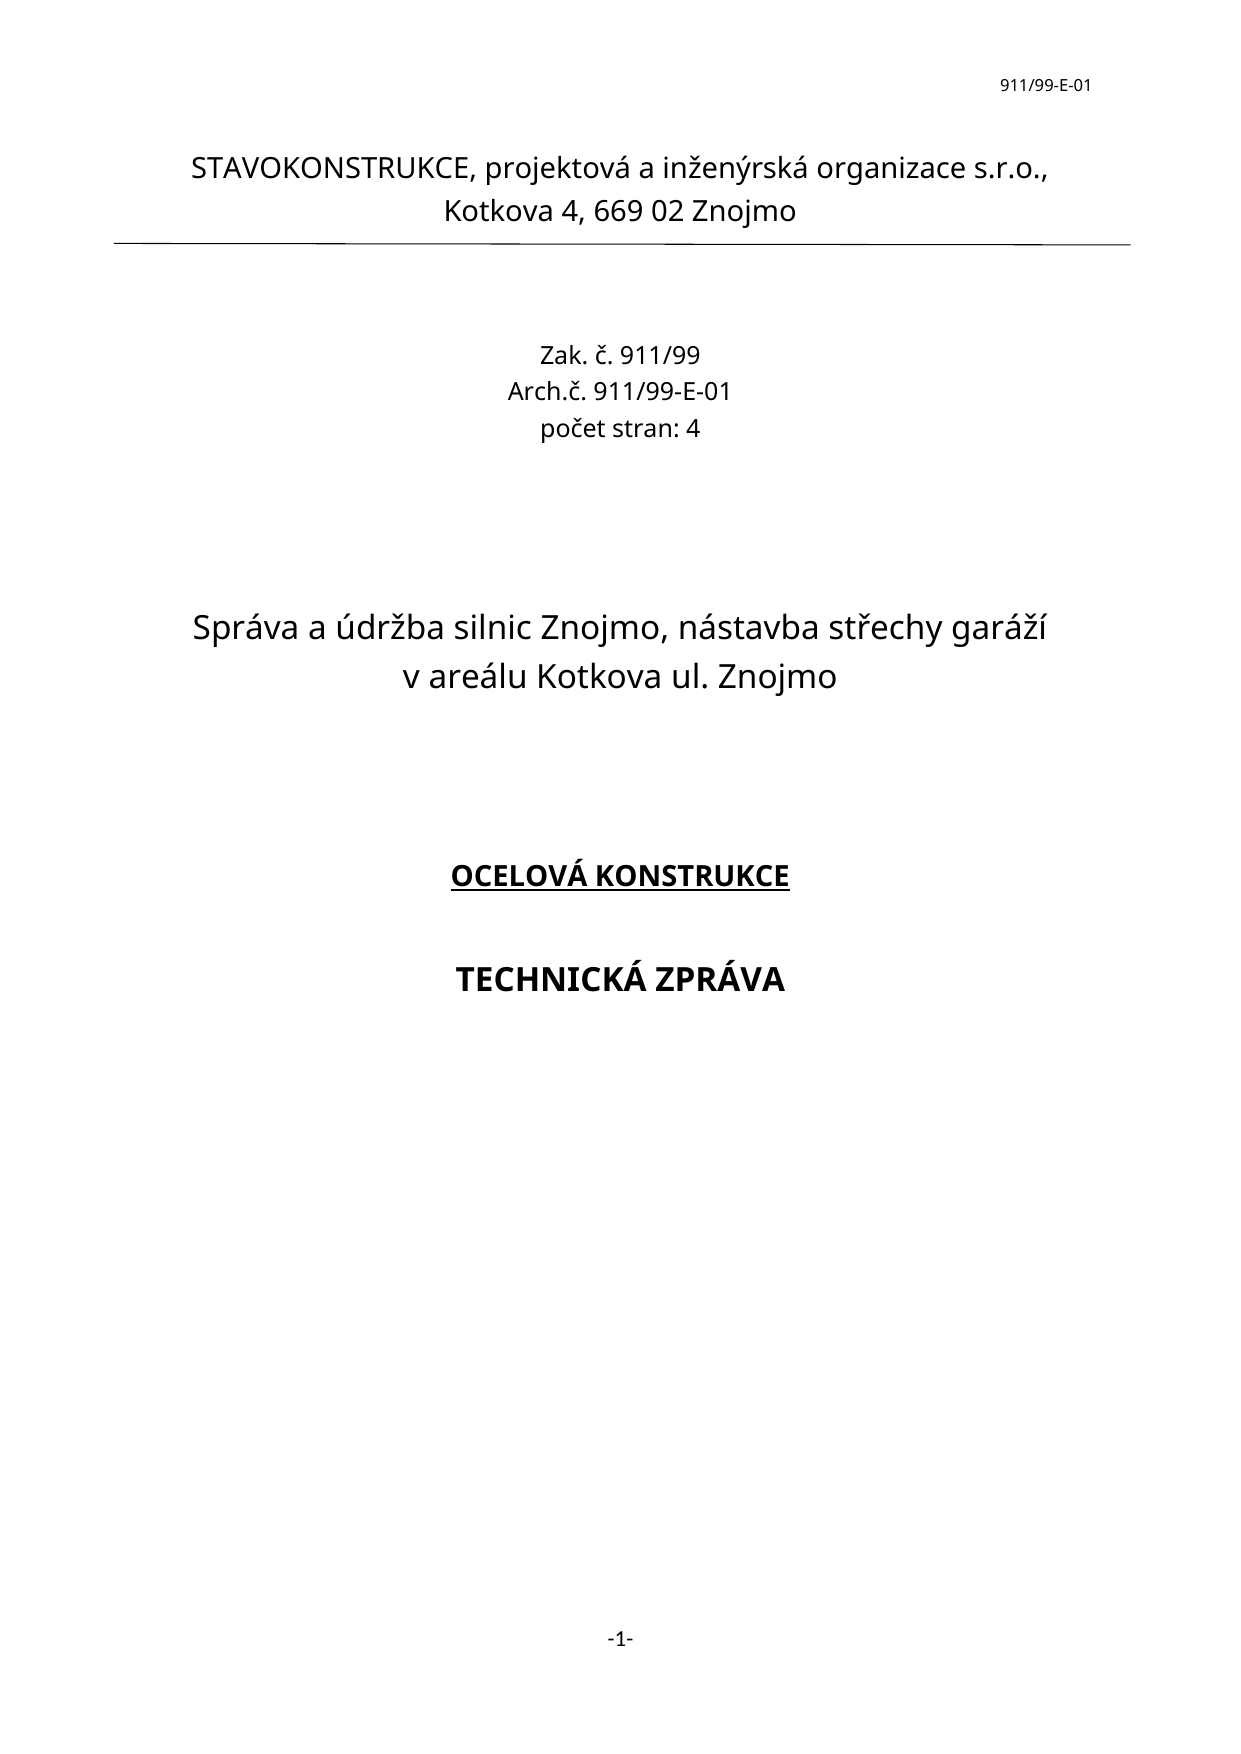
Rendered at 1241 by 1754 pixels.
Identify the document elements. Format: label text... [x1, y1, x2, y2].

text OCELOVÁ KONSTRUKCE [148, 855, 1093, 895]
text TECHNICKÁ ZPRÁVA [148, 956, 1093, 1001]
text STAVOKONSTRUKCE, projektová a inženýrská organizace s.r.o., [148, 148, 1093, 187]
text Arch.č. 911/99-E-01 [148, 374, 1093, 408]
text Kotkova 4, 669 02 Znojmo [148, 190, 1093, 230]
text Správa a údržba silnic Znojmo, nástavba střechy garáží v areálu Kotkova ul. Znojmo [148, 603, 1093, 698]
text Zak. č. 911/99 [148, 337, 1093, 371]
text počet stran: 4 [148, 411, 1093, 445]
